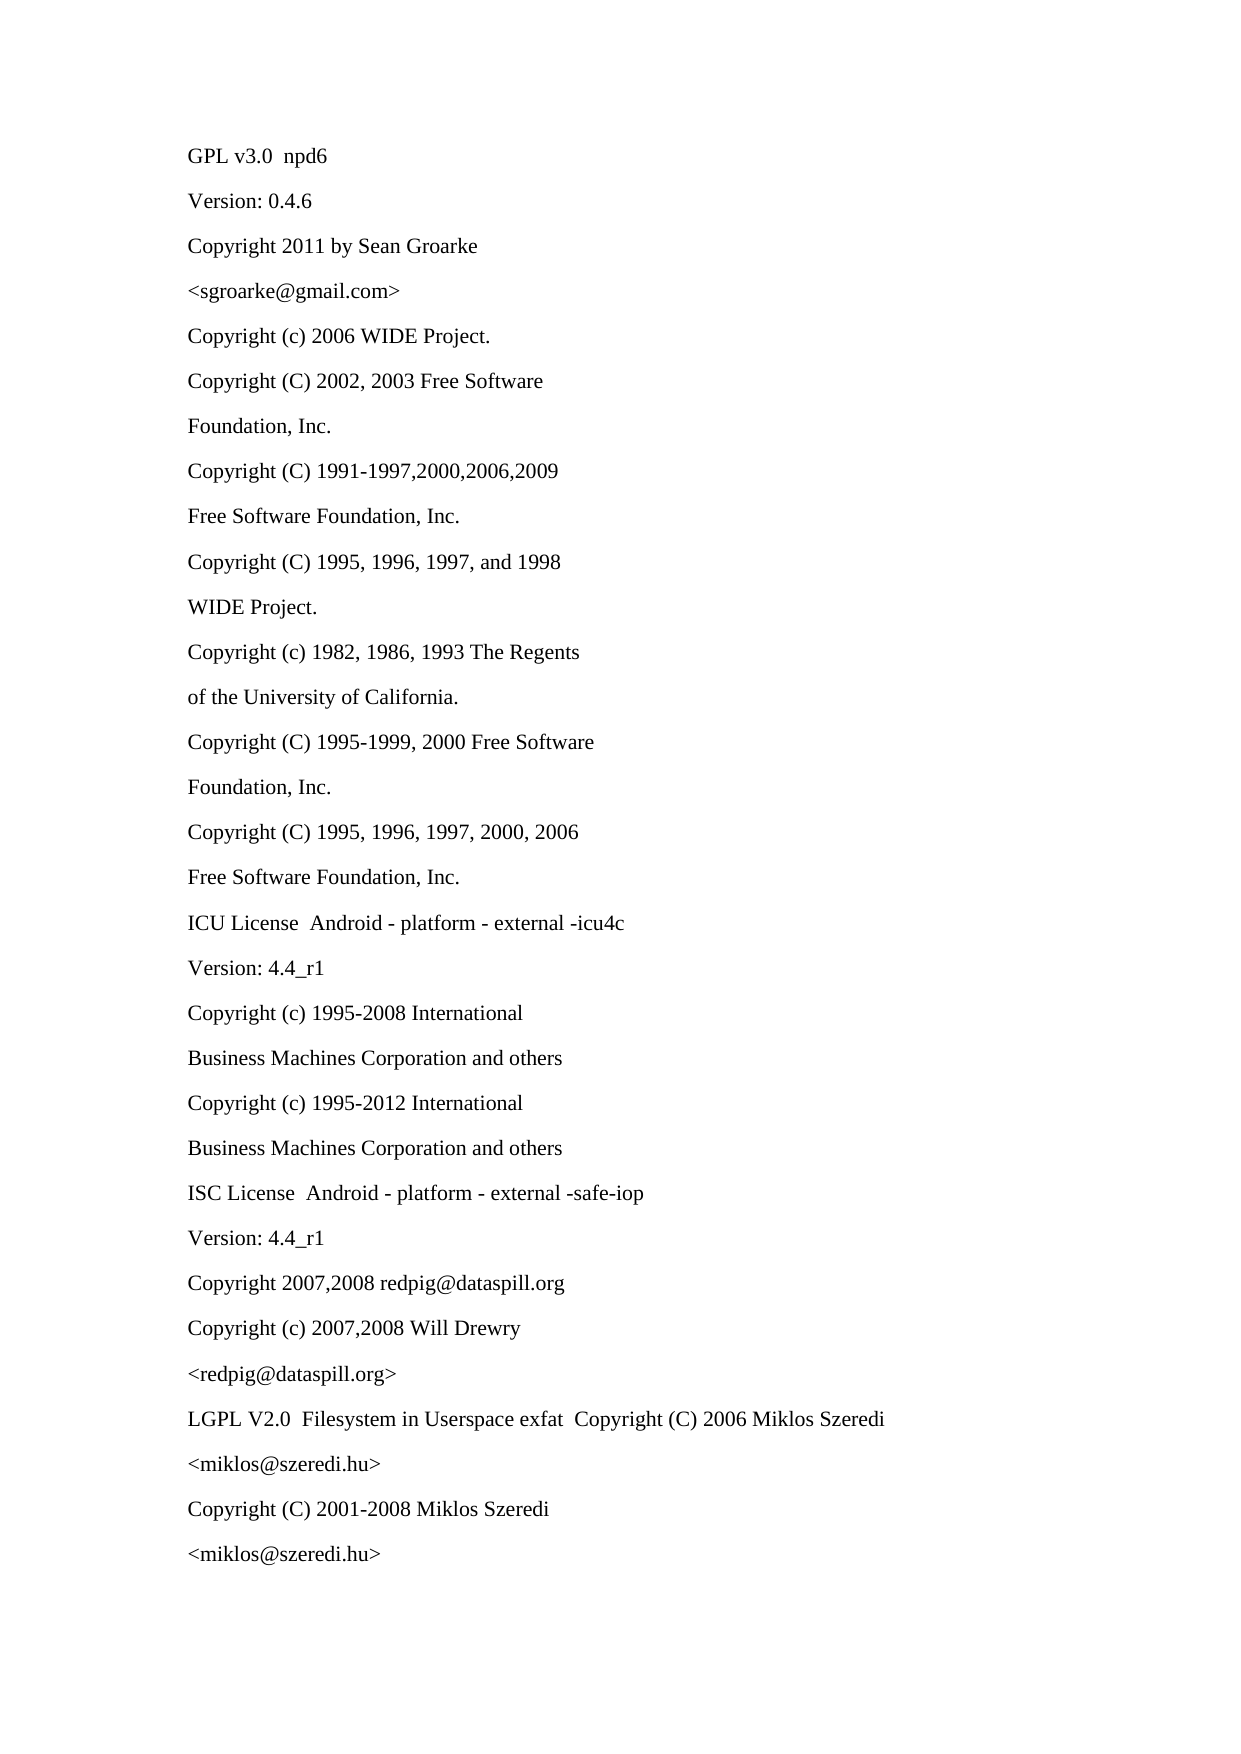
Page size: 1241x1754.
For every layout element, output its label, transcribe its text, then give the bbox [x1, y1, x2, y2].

text Free Software Foundation, Inc. [187, 861, 1053, 893]
text Business Machines Corporation and others [187, 1131, 1053, 1164]
text <miklos@szeredi.hu> [187, 1447, 1053, 1479]
text WIDE Project. [187, 590, 1053, 623]
text ISC License Android - platform - external -safe-iop [187, 1176, 1053, 1209]
text Copyright (C) 2001-2008 Miklos Szeredi [187, 1492, 1053, 1525]
text Copyright 2007,2008 redpig@dataspill.org [187, 1267, 1053, 1299]
text Foundation, Inc. [187, 771, 1053, 803]
text Free Software Foundation, Inc. [187, 500, 1053, 532]
text GPL v3.0 npd6 [187, 139, 1053, 172]
text Copyright (C) 1991-1997,2000,2006,2009 [187, 455, 1053, 487]
text <sgroarke@gmail.com> [187, 274, 1053, 307]
text Copyright (c) 1995-2008 International [187, 996, 1053, 1028]
text Foundation, Inc. [187, 410, 1053, 442]
text Version: 4.4_r1 [187, 1222, 1053, 1254]
text Copyright (c) 1982, 1986, 1993 The Regents [187, 635, 1053, 668]
text Copyright (C) 2002, 2003 Free Software [187, 364, 1053, 397]
text of the University of California. [187, 680, 1053, 713]
text Copyright (c) 1995-2012 International [187, 1086, 1053, 1119]
text Copyright (C) 1995, 1996, 1997, 2000, 2006 [187, 816, 1053, 848]
text <redpig@dataspill.org> [187, 1357, 1053, 1389]
text Version: 0.4.6 [187, 184, 1053, 217]
text Copyright (c) 2007,2008 Will Drewry [187, 1312, 1053, 1344]
text LGPL V2.0 Filesystem in Userspace exfat Copyright (C) 2006 Miklos Szeredi [187, 1402, 1053, 1434]
text ICU License Android - platform - external -icu4c [187, 906, 1053, 938]
text Copyright (c) 2006 WIDE Project. [187, 319, 1053, 352]
text Business Machines Corporation and others [187, 1041, 1053, 1074]
text Copyright (C) 1995, 1996, 1997, and 1998 [187, 545, 1053, 577]
text Version: 4.4_r1 [187, 951, 1053, 983]
text <miklos@szeredi.hu> [187, 1537, 1053, 1570]
text Copyright (C) 1995-1999, 2000 Free Software [187, 725, 1053, 758]
text Copyright 2011 by Sean Groarke [187, 229, 1053, 262]
